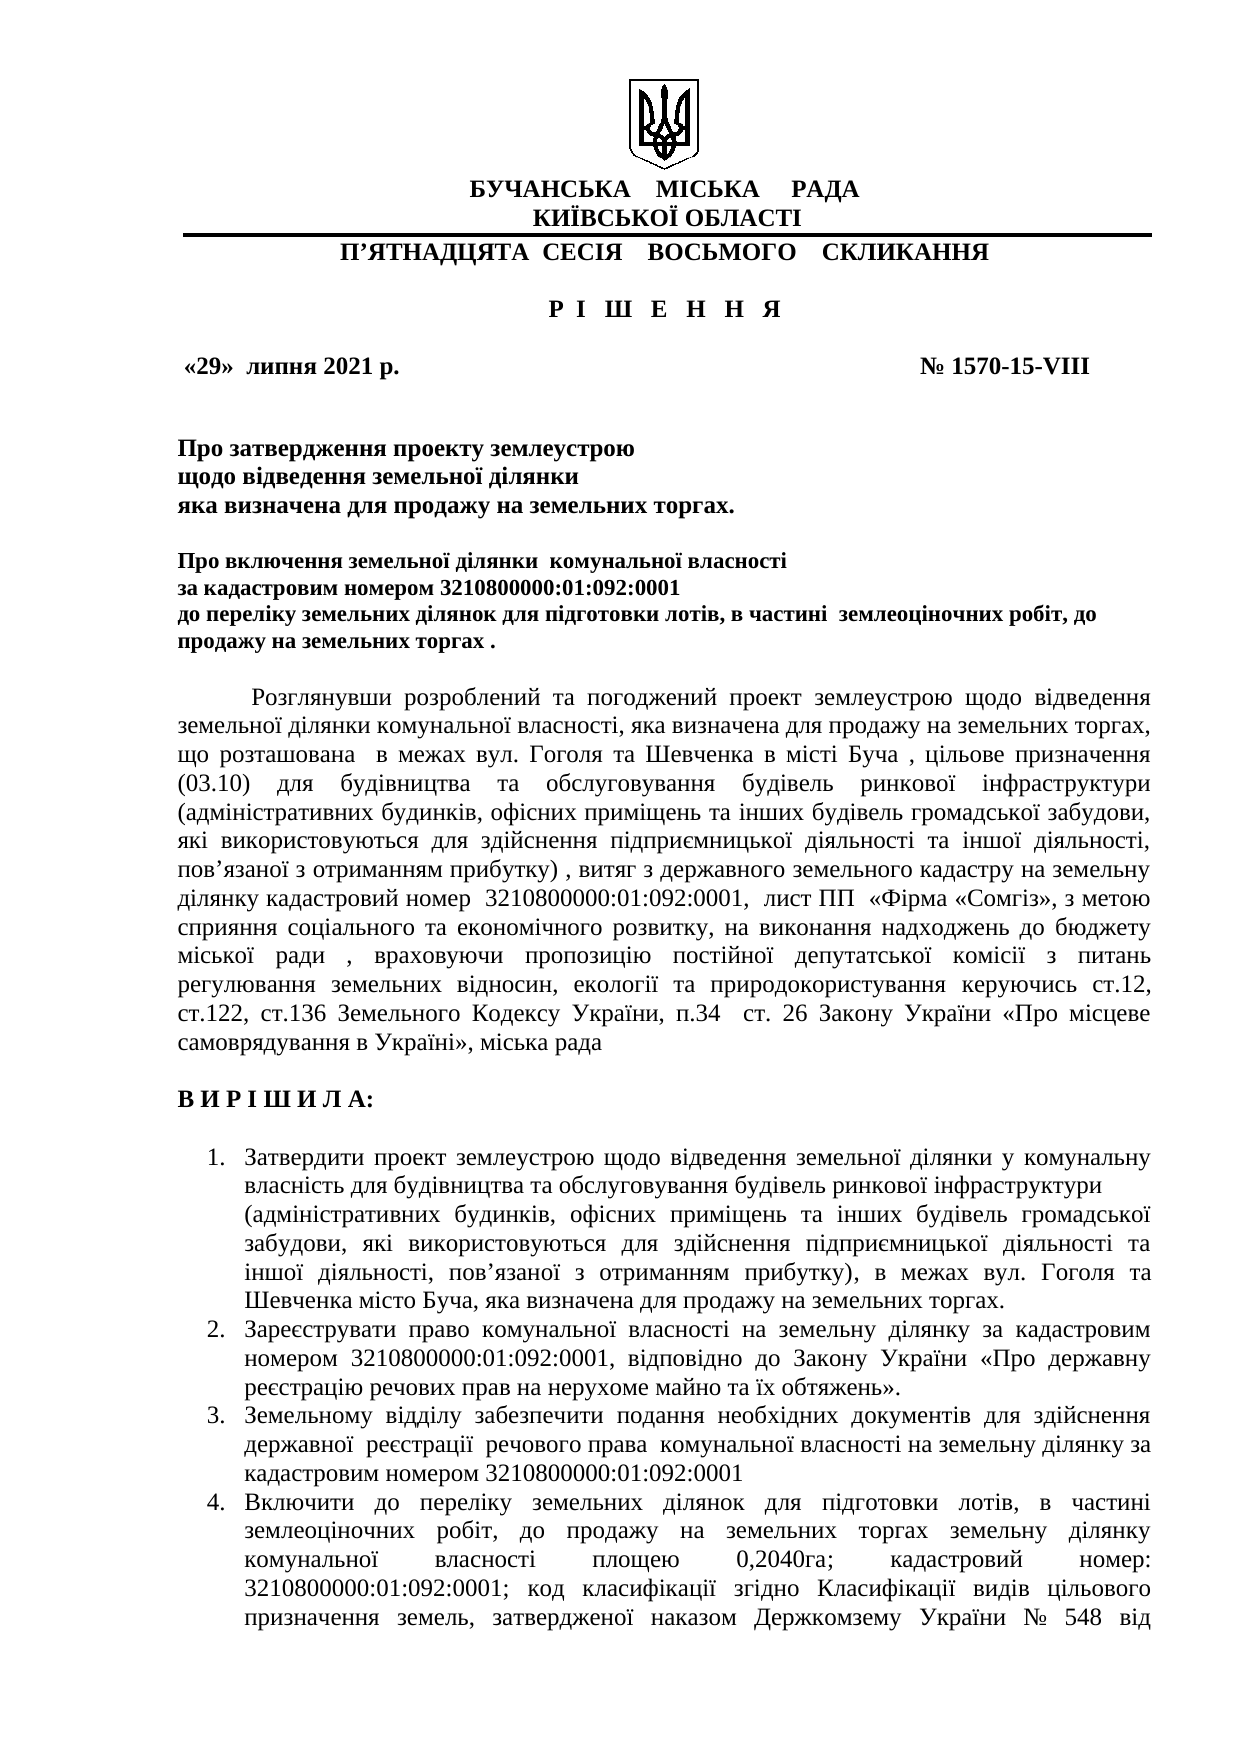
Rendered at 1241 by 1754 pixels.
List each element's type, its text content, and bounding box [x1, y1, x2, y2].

text БУЧАНСЬКА МІСЬКА РАДА [177, 174, 1152, 203]
text щодо відведення земельної ділянки [177, 461, 1152, 490]
text яка визначена для продажу на земельних торгах. [177, 490, 1152, 519]
list Затвердити проект землеустрою щодо відведення земельної ділянки у комунальну власність для будівництва та обслуговування будівель ринкової інфраструктури [207, 1142, 1152, 1199]
list Зареєструвати право комунальної власності на земельну ділянку за кадастровим номером 3210800000:01:092:0001, відповідно до Закону України «Про державну реєстрацію речових прав на нерухоме майно та їх обтяжень». [207, 1314, 1152, 1401]
text Про затвердження проекту землеустрою [177, 433, 1152, 461]
text «29» липня 2021 р. № 1570-15-VIIІ [177, 351, 1152, 379]
text (адміністративних будинків, офісних приміщень та інших будівель громадської забудови, які використовуються для здійснення підприємницької діяльності та іншої діяльності, пов’язаної з отриманням прибутку), в межах вул. Гоголя та Шевченка місто Буча, яка визначена для продажу на земельних торгах. [244, 1199, 1152, 1314]
text Р І Ш Е Н Н Я [177, 294, 1152, 323]
text Про включення земельної ділянки комунальної власності [177, 548, 1152, 574]
list Земельному відділу забезпечити подання необхідних документів для здійснення державної реєстрації речового права комунальної власності на земельну ділянку за кадастровим номером 3210800000:01:092:0001 [207, 1401, 1152, 1487]
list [207, 1487, 1152, 1631]
text Розглянувши розроблений та погоджений проект землеустрою щодо відведення земельної ділянки комунальної власності, яка визначена для продажу на земельних торгах, що розташована в межах вул. Гоголя та Шевченка в місті Буча , цільове призначення (03.10) для будівництва та обслуговування будівель ринкової інфраструктури (адміністративних будинків, офісних приміщень та інших будівель громадської забудови, які використовуються для здійснення підприємницької діяльності та іншої діяльності, пов’язаної з отриманням прибутку) , витяг з державного земельного кадастру на земельну ділянку кадастровий номер 3210800000:01:092:0001, лист ПП «Фірма «Сомгіз», з метою сприяння соціального та економічного розвитку, на виконання надходжень до бюджету міської ради , враховуючи пропозицію постійної депутатської комісії з питань регулювання земельних відносин, екології та природокористування керуючись ст.12, ст.122, ст.136 Земельного Кодексу України, п.34 ст. 26 Закону України «Про місцеве самоврядування в Україні», міська рада [177, 682, 1152, 1056]
text за кадастровим номером 3210800000:01:092:0001 [177, 574, 1152, 600]
text В И Р І Ш И Л А: [177, 1084, 1152, 1113]
text КИЇВСЬКОЇ ОБЛАСТІ [183, 203, 1152, 233]
text П’ЯТНАДЦЯТА СЕСІЯ ВОСЬМОГО СКЛИКАННЯ [177, 237, 1152, 265]
text до переліку земельних ділянок для підготовки лотів, в частині землеоціночних робіт, до продажу на земельних торгах . [177, 600, 1152, 653]
